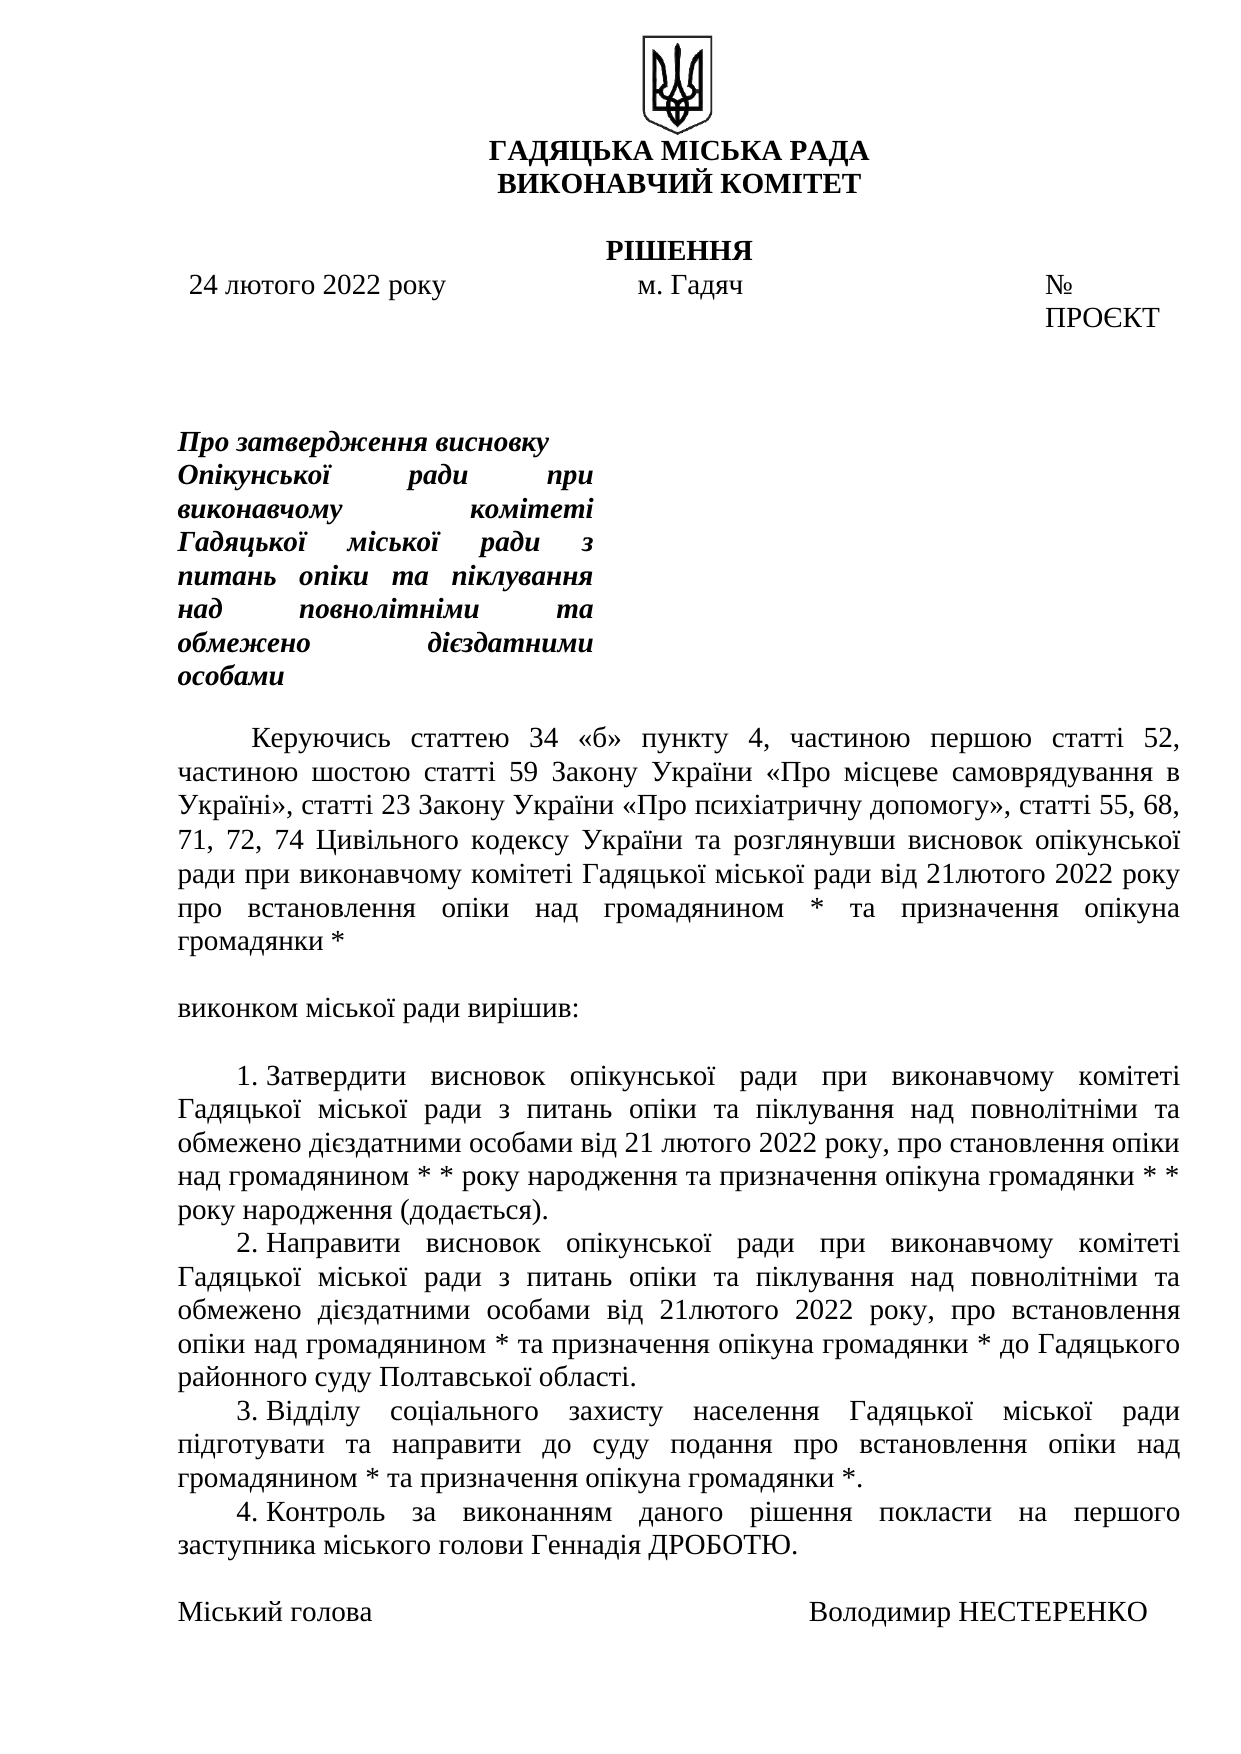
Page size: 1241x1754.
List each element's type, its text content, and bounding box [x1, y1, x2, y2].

text РІШЕННЯ [177, 233, 1181, 267]
table_header № ПРОЄКТ [861, 267, 1204, 334]
table_header 24 лютого 2022 року [177, 267, 519, 334]
text 2. Направити висновок опікунської ради при виконавчому комітеті Гадяцької міської ради з питань опіки та піклування над повнолітніми та обмежено дієздатними особами від 21лютого 2022 року, про встановлення опіки над громадянином * та призначення опікуна громадянки * до Гадяцького районного суду Полтавської області. [177, 1225, 1181, 1393]
table_header Володимир НЕСТЕРЕНКО [798, 1594, 1167, 1628]
table_header Про затвердження висновку Опікунської ради при виконавчому комітеті Гадяцької міської ради з питань опіки та піклування над повнолітніми та обмежено дієздатними особами [166, 424, 597, 692]
text ВИКОНАВЧИЙ КОМІТЕТ [177, 166, 1181, 200]
text ГАДЯЦЬКА МІСЬКА РАДА [177, 133, 1181, 166]
text 4. Контроль за виконанням даного рішення покласти на першого заступника міського голови Геннадія ДРОБОТЮ. [177, 1494, 1181, 1561]
picture [641, 34, 713, 136]
text 3. Відділу соціального захисту населення Гадяцької міської ради підготувати та направити до суду подання про встановлення опіки над громадянином * та призначення опікуна громадянки *. [177, 1393, 1181, 1494]
text 1. Затвердити висновок опікунської ради при виконавчому комітеті Гадяцької міської ради з питань опіки та піклування над повнолітніми та обмежено дієздатними особами від 21 лютого 2022 року, про становлення опіки над громадянином * * року народження та призначення опікуна громадянки * * року народження (додається). [177, 1058, 1181, 1225]
text виконком міської ради вирішив: [177, 991, 1181, 1024]
table_header Міський голова [166, 1594, 797, 1628]
text Керуючись статтею 34 «б» пункту 4, частиною першою статті 52, частиною шостою статті 59 Закону України «Про місцеве самоврядування в Україні», статті 23 Закону України «Про психіатричну допомогу», статті 55, 68, 71, 72, 74 Цивільного кодексу України та розглянувши висновок опікунської ради при виконавчому комітеті Гадяцької міської ради від 21лютого 2022 року про встановлення опіки над громадянином * та призначення опікуна громадянки * [177, 720, 1181, 957]
table_header м. Гадяч [519, 267, 861, 334]
